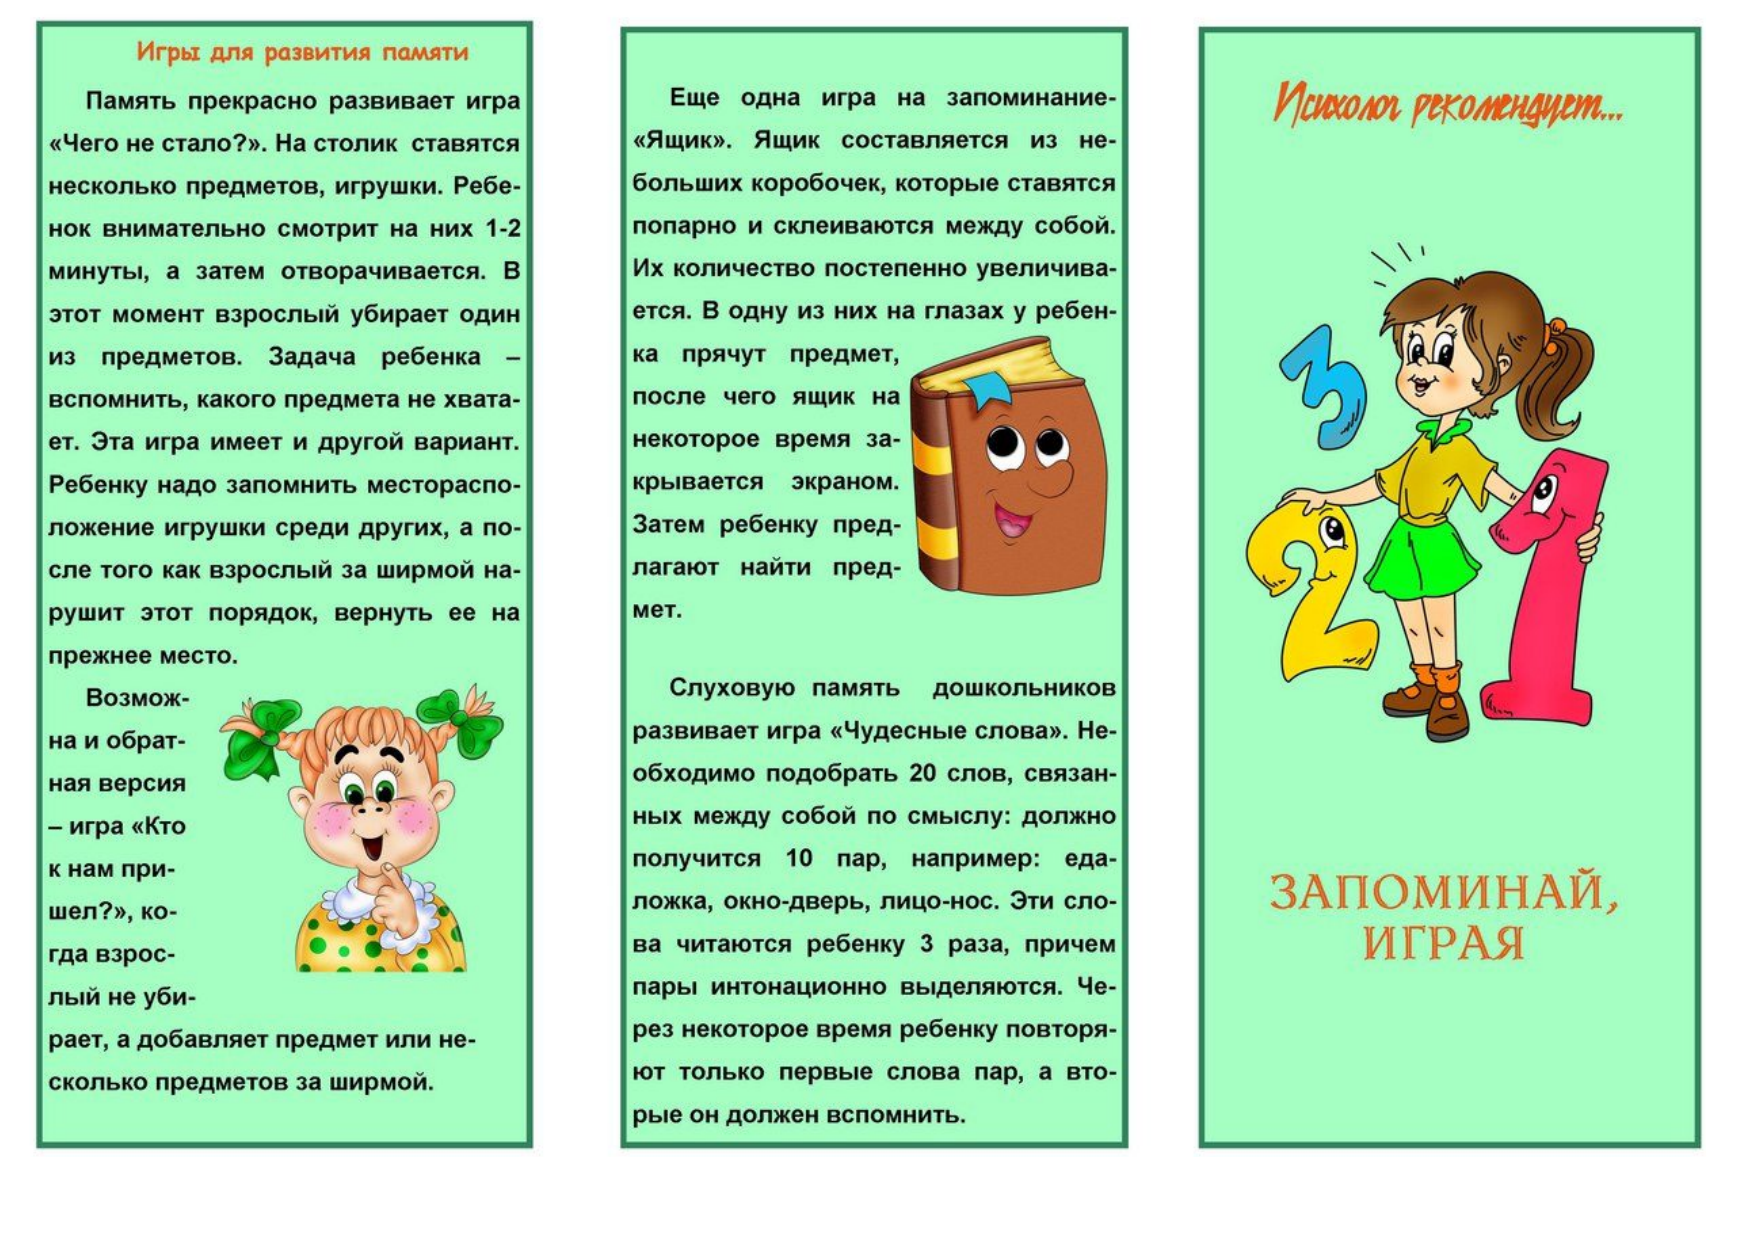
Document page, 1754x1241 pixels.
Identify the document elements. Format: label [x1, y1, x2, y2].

picture [29, 14, 1707, 1157]
